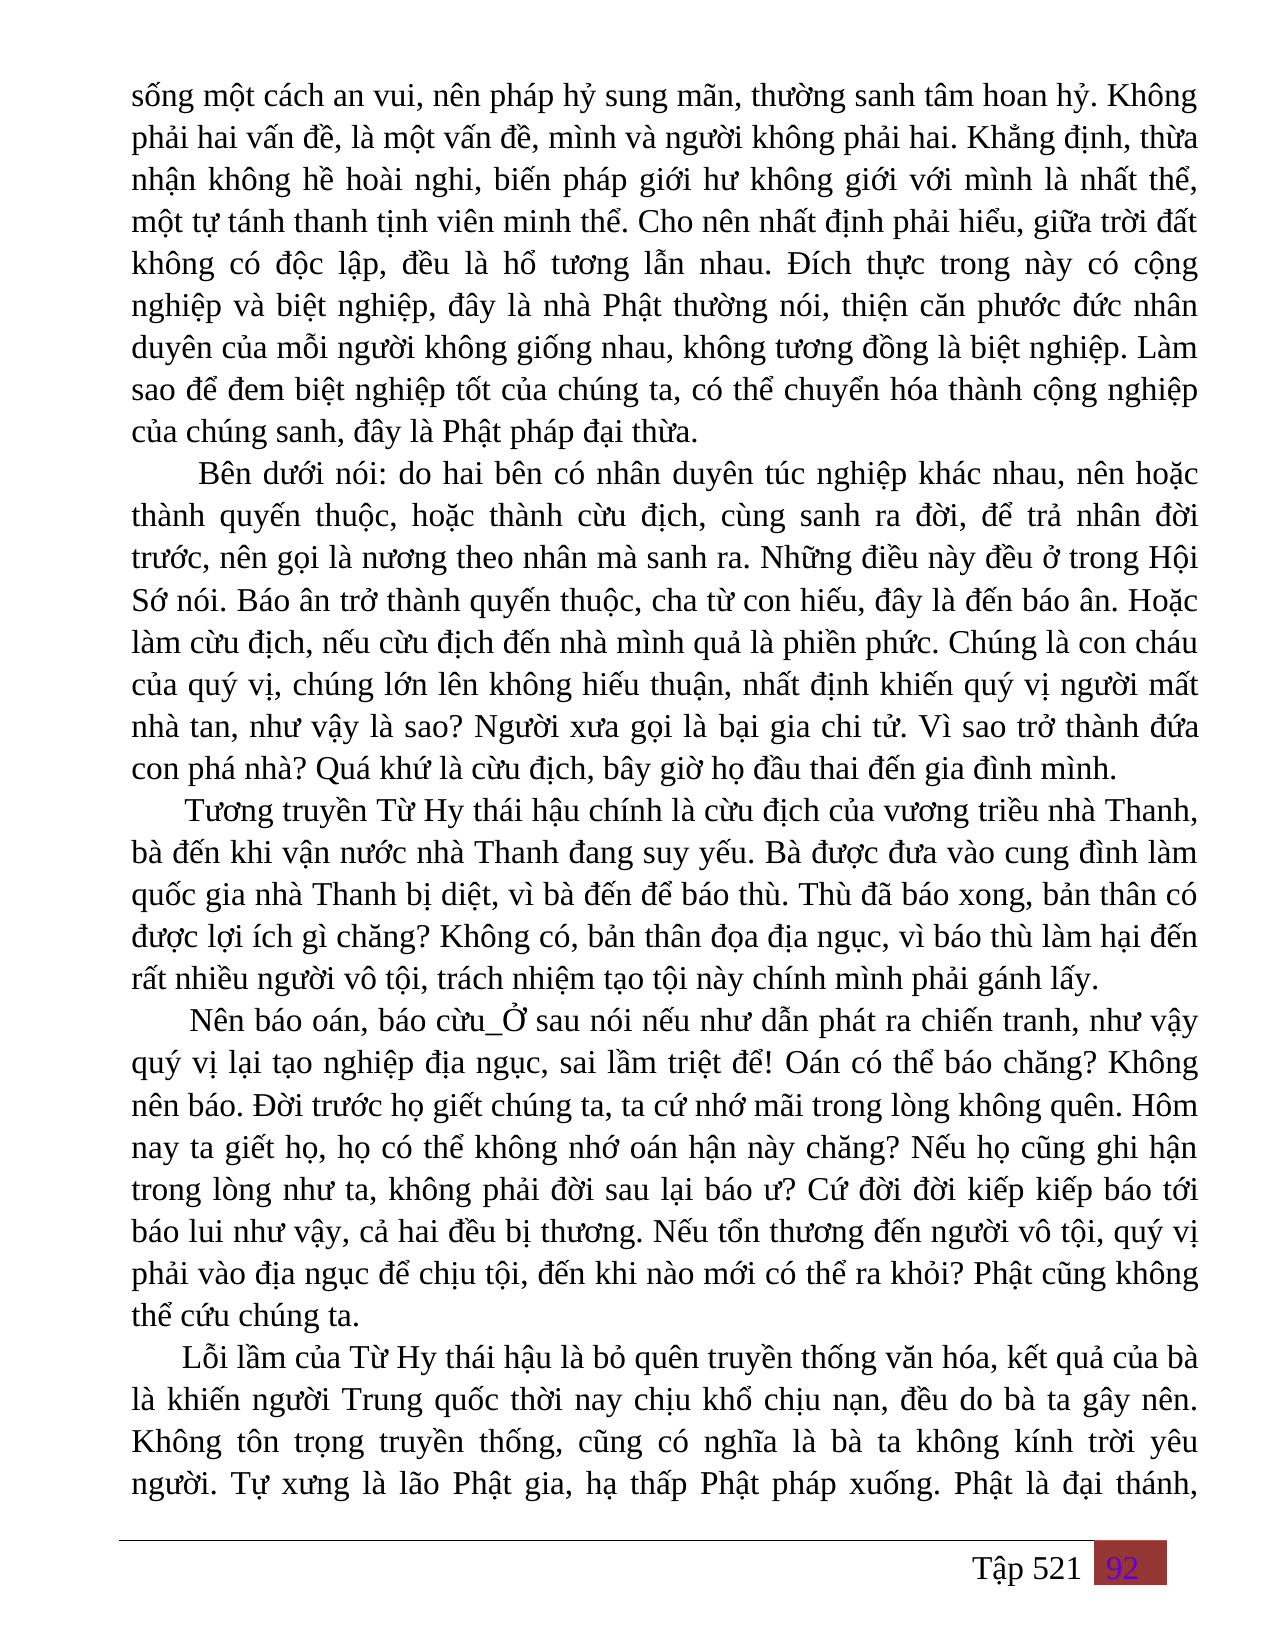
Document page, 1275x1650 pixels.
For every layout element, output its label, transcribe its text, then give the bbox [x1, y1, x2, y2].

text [131, 75, 1200, 450]
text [131, 1337, 1200, 1502]
text Bên dưới nói: do hai bên có nhân duyên túc nghiệp khác nhau, nên hoặc thành quyến thuộc, hoặc thành cừu địch, cùng sanh ra đời, để trả nhân đời trước, nên gọi là nương theo nhân mà sanh ra. Những điều này đều ở trong Hội Sớ nói. Báo ân trở thành quyến thuộc, cha từ con hiếu, đây là đến báo ân. Hoặc làm cừu địch, nếu cừu địch đến nhà mình quả là phiền phức. Chúng là con cháu của quý vị, chúng lớn lên không hiếu thuận, nhất định khiến quý vị người mất nhà tan, như vậy là sao? Người xưa gọi là bại gia chi tử. Vì sao trở thành đứa con phá nhà? Quá khứ là cừu địch, bây giờ họ đầu thai đến gia đình mình. [131, 453, 1200, 786]
text Nên báo oán, báo cừu_Ở sau nói nếu như dẫn phát ra chiến tranh, như vậy quý vị lại tạo nghiệp địa ngục, sai lầm triệt để! Oán có thể báo chăng? Không nên báo. Đời trước họ giết chúng ta, ta cứ nhớ mãi trong lòng không quên. Hôm nay ta giết họ, họ có thể không nhớ oán hận này chăng? Nếu họ cũng ghi hận trong lòng như ta, không phải đời sau lại báo ư? Cứ đời đời kiếp kiếp báo tới báo lui như vậy, cả hai đều bị thương. Nếu tổn thương đến người vô tội, quý vị phải vào địa ngục để chịu tội, đến khi nào mới có thể ra khỏi? Phật cũng không thể cứu chúng ta. [131, 1001, 1200, 1333]
text Tương truyền Từ Hy thái hậu chính là cừu địch của vương triều nhà Thanh, bà đến khi vận nước nhà Thanh đang suy yếu. Bà được đưa vào cung đình làm quốc gia nhà Thanh bị diệt, vì bà đến để báo thù. Thù đã báo xong, bản thân có được lợi ích gì chăng? Không có, bản thân đọa địa ngục, vì báo thù làm hại đến rất nhiều người vô tội, trách nhiệm tạo tội này chính mình phải gánh lấy. [131, 790, 1200, 997]
